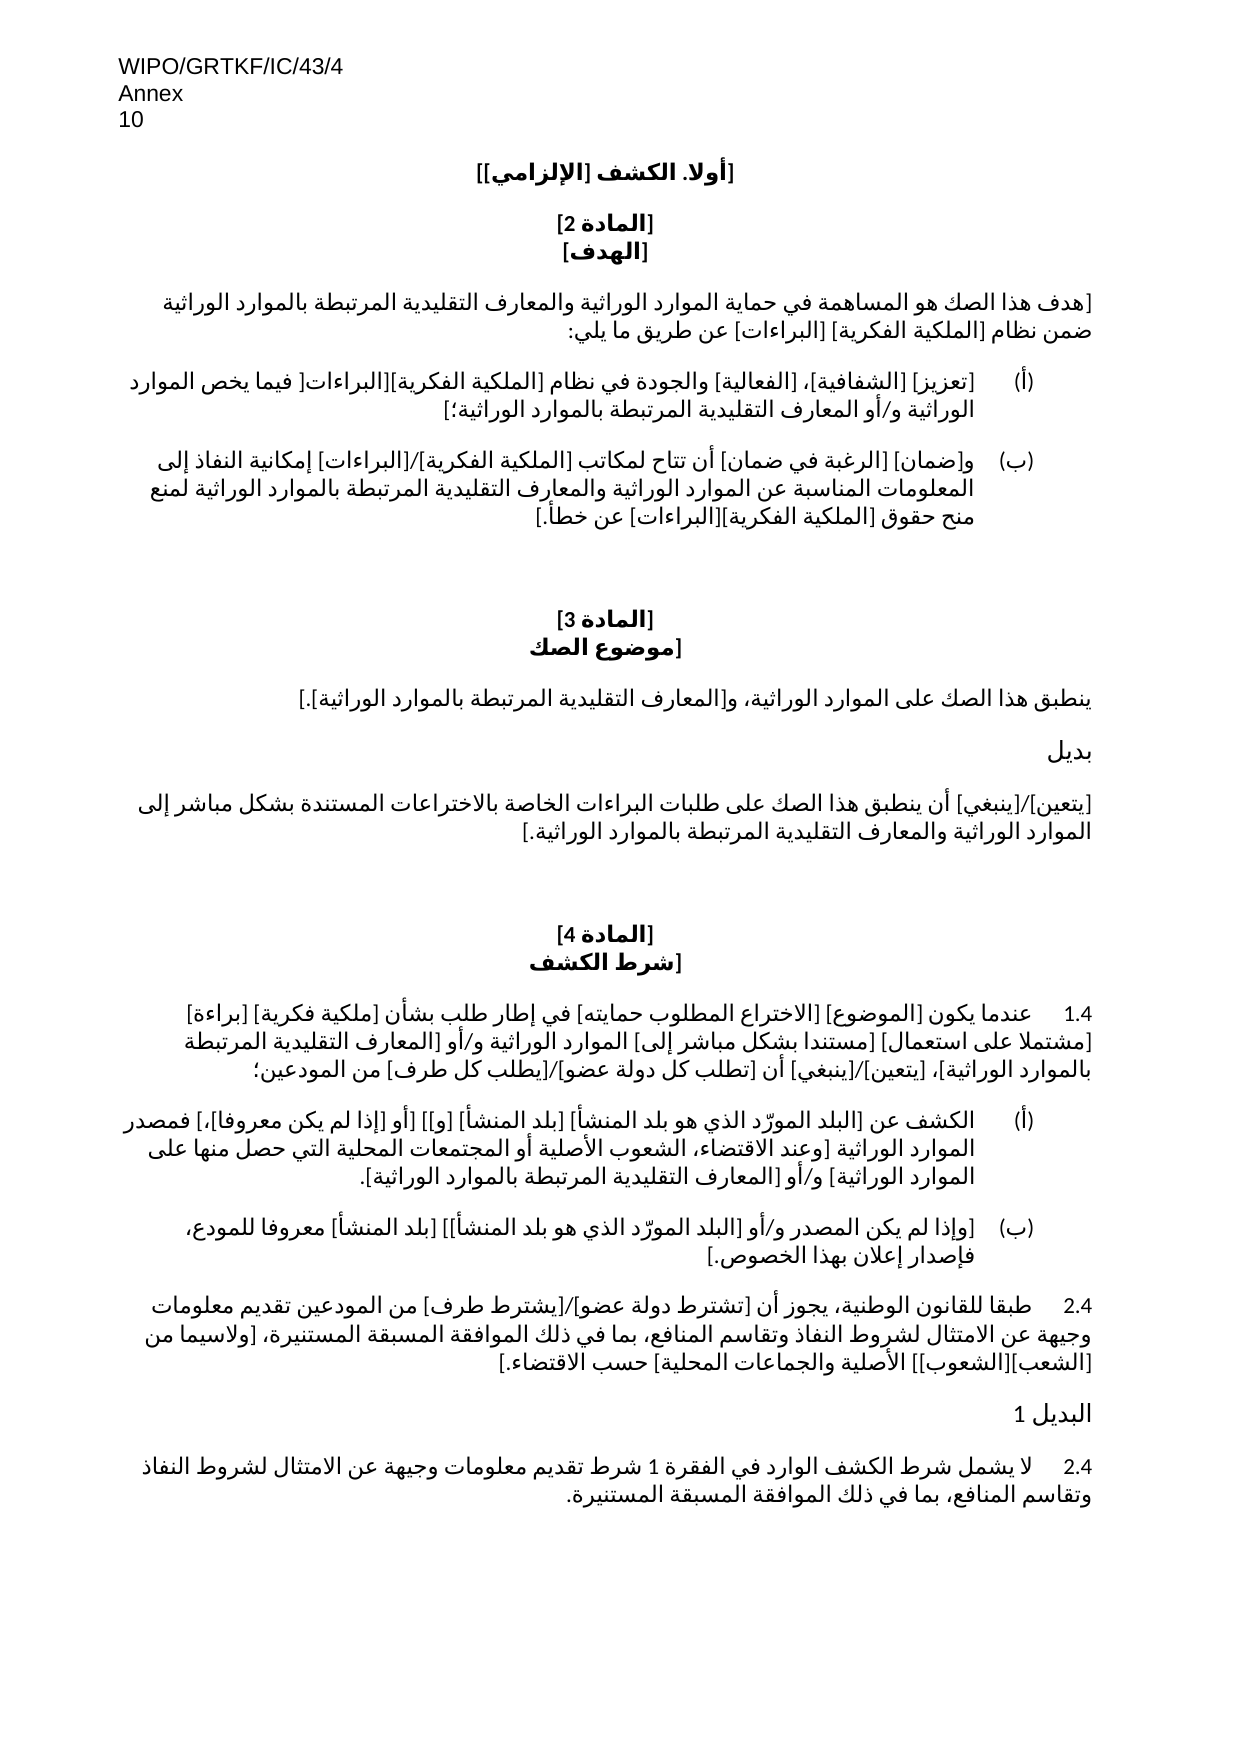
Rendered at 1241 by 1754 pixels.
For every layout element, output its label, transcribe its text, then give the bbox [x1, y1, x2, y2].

text [موضوع الصك [118, 633, 1092, 661]
text 2.4 طبقا للقانون الوطنية، يجوز أن [تشترط دولة عضو]/[يشترط طرف] من المودعين تقديم معلومات وجيهة عن الامتثال لشروط النفاذ وتقاسم المنافع، بما في ذلك الموافقة المسبقة المستنيرة، [ولاسيما من [الشعب][الشعوب]] الأصلية والجماعات المحلية] حسب الاقتضاء.] [118, 1292, 1092, 1376]
text بديل [118, 735, 1092, 766]
text (ب) [وإذا لم يكن المصدر و/أو [البلد المورّد الذي هو بلد المنشأ]] [بلد المنشأ] معروفا للمودع، فإصدار إعلان بهذا الخصوص.] [118, 1213, 1034, 1269]
text [المادة 2] [118, 209, 1092, 237]
text ينطبق هذا الصك على الموارد الوراثية، و[المعارف التقليدية المرتبطة بالموارد الوراثية].] [118, 684, 1092, 712]
text [يتعين]/[ينبغي] أن ينطبق هذا الصك على طلبات البراءات الخاصة بالاختراعات المستندة بشكل مباشر إلى الموارد الوراثية والمعارف التقليدية المرتبطة بالموارد الوراثية.] [118, 789, 1092, 845]
text (أ) الكشف عن [البلد المورّد الذي هو بلد المنشأ] [بلد المنشأ] [و]] [أو [إذا لم يكن معروفا]،] فمصدر الموارد الوراثية [وعند الاقتضاء، الشعوب الأصلية أو المجتمعات المحلية التي حصل منها على الموارد الوراثية] و/أو [المعارف التقليدية المرتبطة بالموارد الوراثية]. [118, 1106, 1034, 1190]
text 2.4 لا يشمل شرط الكشف الوارد في الفقرة 1 شرط تقديم معلومات وجيهة عن الامتثال لشروط النفاذ وتقاسم المنافع، بما في ذلك الموافقة المسبقة المستنيرة. [118, 1452, 1092, 1508]
text (ب) و[ضمان] [الرغبة في ضمان] أن تتاح لمكاتب [الملكية الفكرية]/[البراءات] إمكانية النفاذ إلى المعلومات المناسبة عن الموارد الوراثية والمعارف التقليدية المرتبطة بالموارد الوراثية لمنع منح حقوق [الملكية الفكرية][البراءات] عن خطأ.] [118, 446, 1034, 530]
text [هدف هذا الصك هو المساهمة في حماية الموارد الوراثية والمعارف التقليدية المرتبطة بالموارد الوراثية ضمن نظام [الملكية الفكرية] [البراءات] عن طريق ما يلي: [118, 288, 1092, 344]
text 1.4 عندما يكون [الموضوع] [الاختراع المطلوب حمايته] في إطار طلب بشأن [ملكية فكرية] [براءة] [مشتملا على استعمال] [مستندا بشكل مباشر إلى] الموارد الوراثية و/أو [المعارف التقليدية المرتبطة بالموارد الوراثية]، [يتعين]/[ينبغي] أن [تطلب كل دولة عضو]/[يطلب كل طرف] من المودعين؛ [118, 999, 1092, 1083]
text البديل 1 [118, 1399, 1092, 1429]
text [الهدف] [118, 237, 1092, 266]
text [أولا. الكشف [الإلزامي]] [118, 158, 1092, 187]
text [المادة 4] [118, 920, 1092, 948]
text [شرط الكشف [118, 948, 1092, 976]
text [المادة 3] [118, 605, 1092, 633]
text (أ) [تعزيز] [الشفافية]، [الفعالية] والجودة في نظام [الملكية الفكرية][البراءات[ فيما يخص الموارد الوراثية و/أو المعارف التقليدية المرتبطة بالموارد الوراثية؛] [118, 367, 1034, 423]
